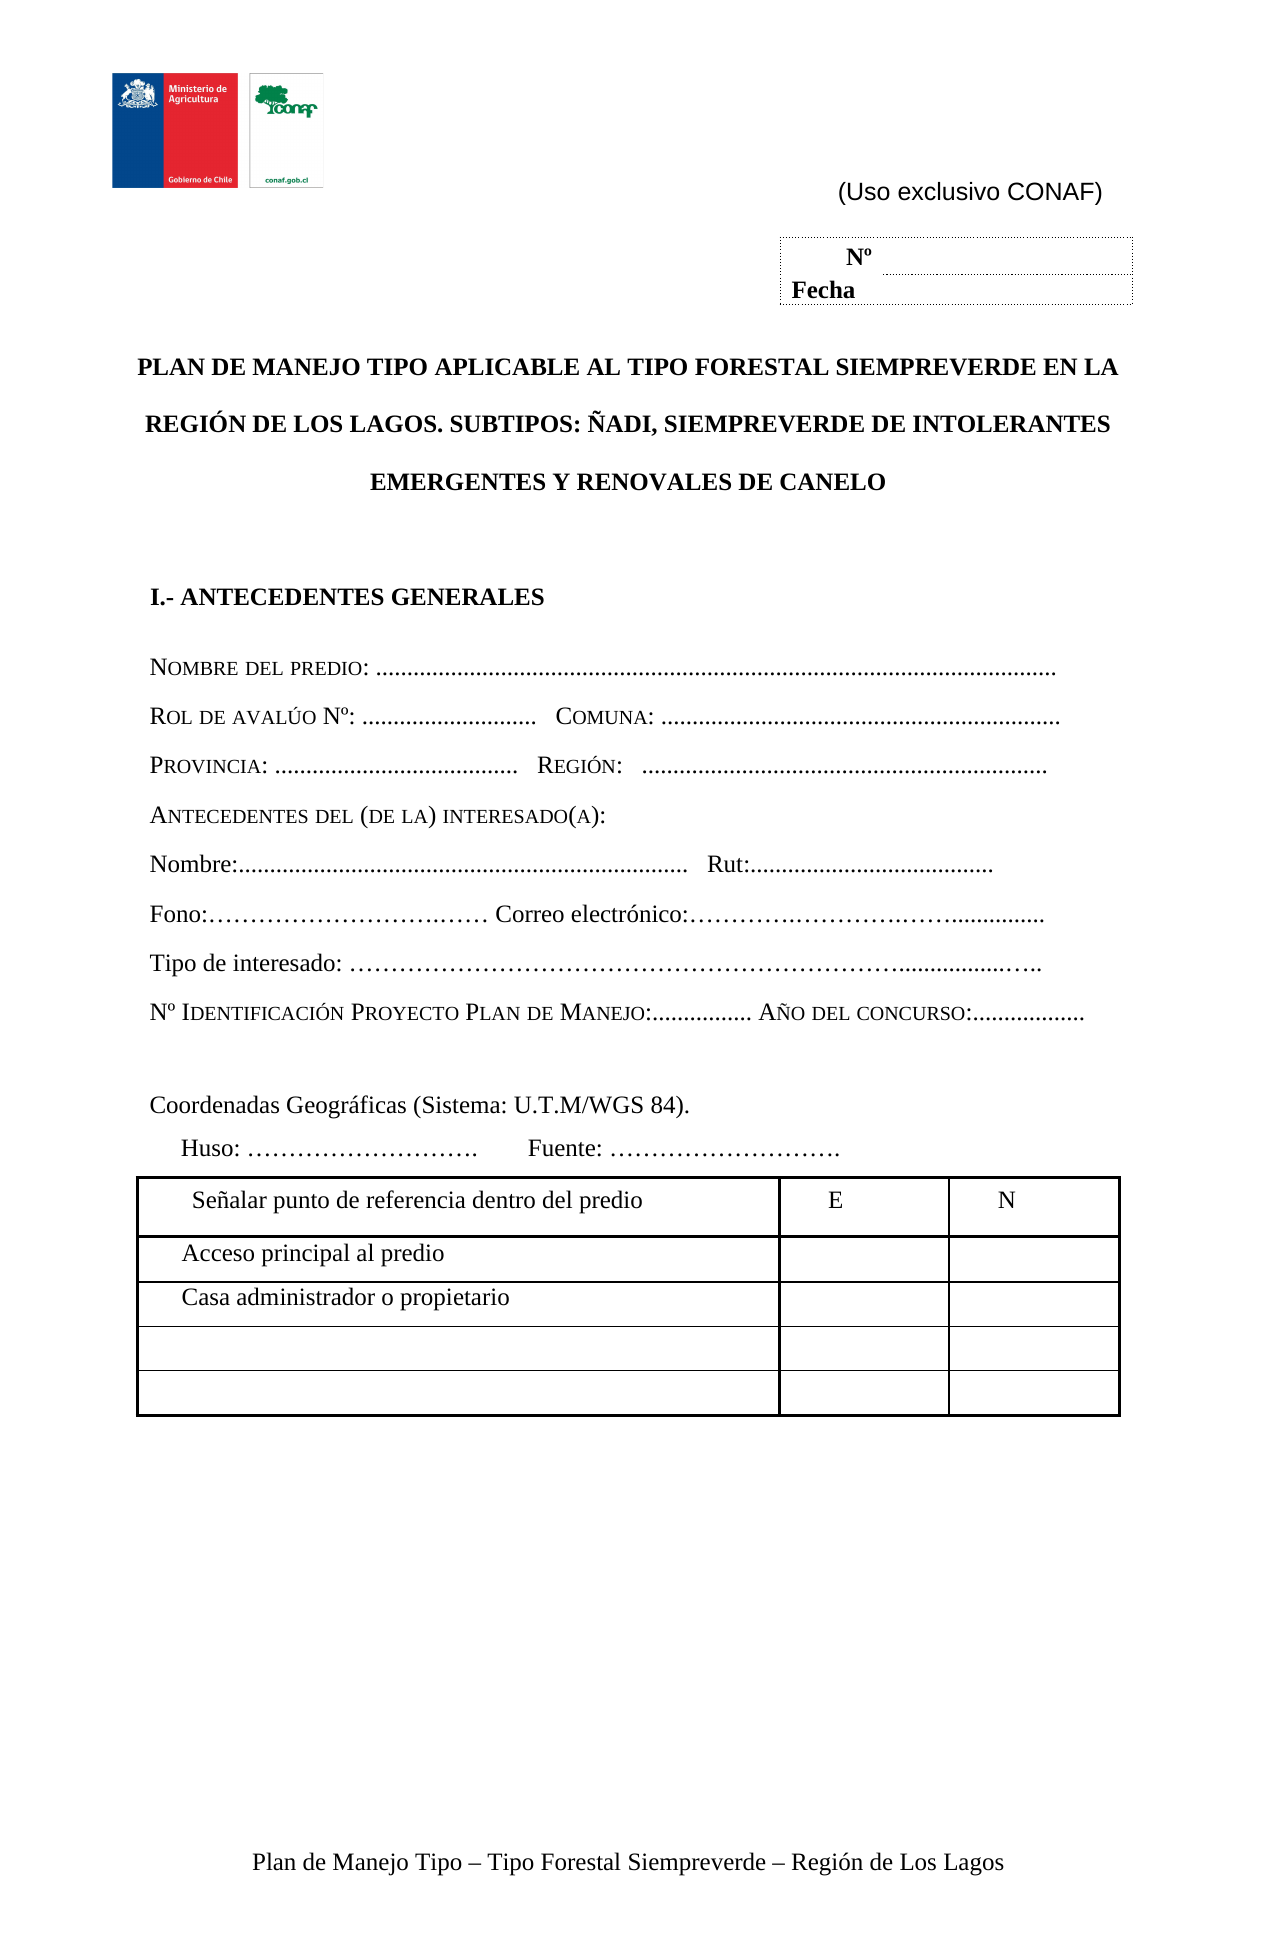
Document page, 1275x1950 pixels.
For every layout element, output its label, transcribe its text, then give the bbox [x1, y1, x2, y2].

table_cell [781, 1327, 948, 1370]
text Coordenadas Geográficas (Sistema: U.T.M/WGS 84). [149, 1090, 1144, 1119]
text Antecedentes del (de la) interesado(a): [149, 800, 1144, 829]
table_cell [950, 1327, 1118, 1370]
table_cell [950, 1371, 1118, 1414]
text Rol de avalúo Nº: ............................ Comuna: ................................................................ [149, 701, 1144, 730]
table_cell Fecha [780, 274, 883, 304]
text Huso: ………………………. Fuente: ………………………. [149, 1133, 1144, 1162]
table_header N [950, 1179, 1118, 1235]
table_header Señalar punto de referencia dentro del predio [139, 1179, 778, 1235]
text Nombre:........................................................................ Rut:....................................... [149, 849, 1136, 878]
text Nombre del predio: ............................................................................................................. [149, 652, 1144, 681]
table_cell [139, 1371, 778, 1414]
table_cell Casa administrador o propietario [139, 1283, 778, 1326]
table_cell [781, 1238, 948, 1281]
table_cell Acceso principal al predio [139, 1238, 778, 1281]
text PLAN DE MANEJO TIPO APLICABLE AL TIPO FORESTAL SIEMPREVERDE EN LA REGIÓN DE LOS LAGOS. SUBTIPOS: ÑADI, SIEMPREVERDE DE INTOLERANTES EMERGENTES Y RENOVALES DE CANELO [112, 352, 1144, 496]
table_cell [139, 1327, 778, 1370]
text Fono:……………………….…… Correo electrónico:………….………….……............... [149, 899, 1136, 927]
table_header [883, 237, 1132, 274]
table_cell [950, 1283, 1118, 1326]
picture [112, 73, 324, 188]
table_cell [950, 1238, 1118, 1281]
table_header E [781, 1179, 948, 1235]
table_header Nº [780, 237, 883, 274]
table_cell [781, 1371, 948, 1414]
table_cell [781, 1283, 948, 1326]
table_cell [883, 274, 1132, 304]
text Provincia: ....................................... Región: ................................................................. [149, 751, 1144, 779]
text I.- ANTECEDENTES GENERALES [150, 582, 1144, 611]
text Tipo de interesado: ………………………………………………………….................….. [149, 948, 1147, 977]
text Nº Identificación Proyecto Plan de Manejo:................ Año del concurso:.................. [149, 997, 1144, 1026]
